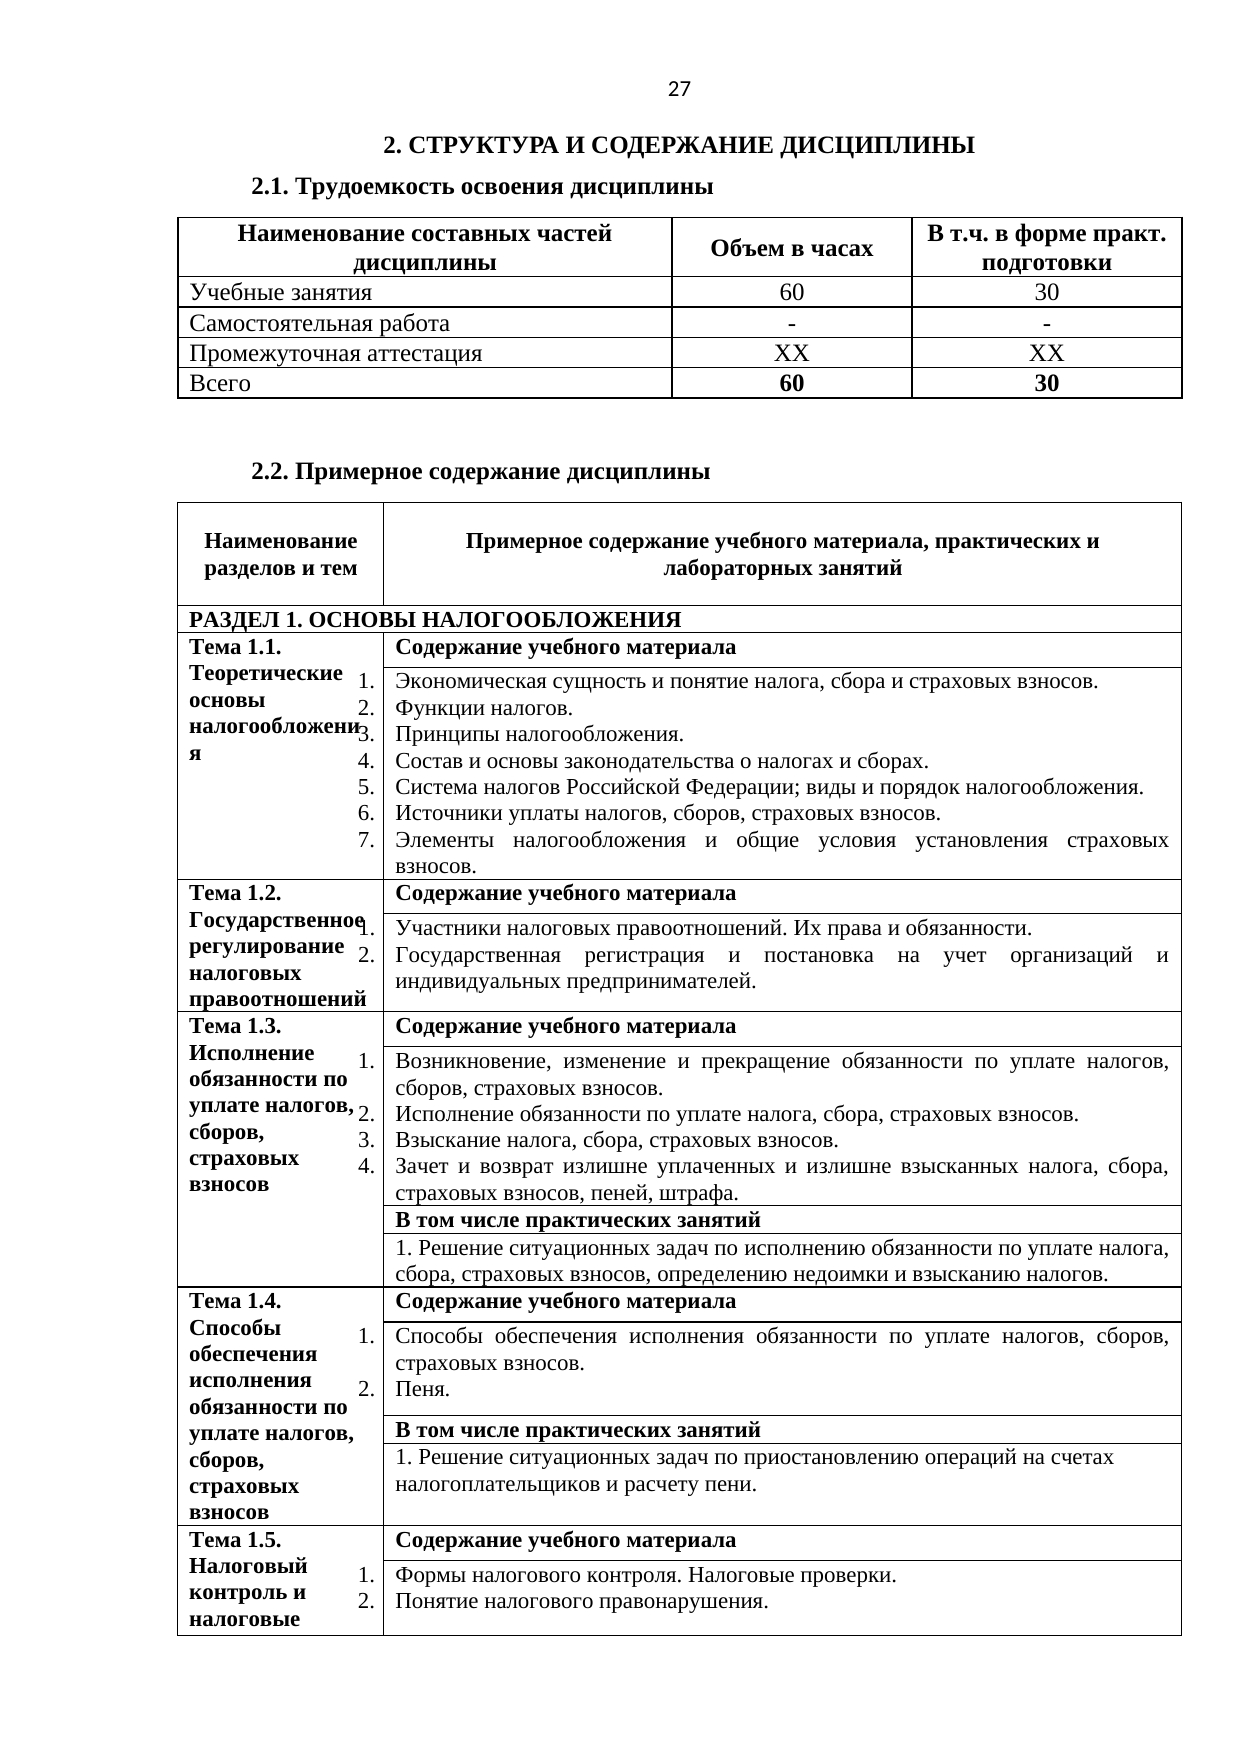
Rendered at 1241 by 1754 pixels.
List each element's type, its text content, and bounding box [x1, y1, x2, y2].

table_cell - [673, 308, 911, 336]
table_cell В том числе практических занятий [384, 1416, 1181, 1442]
table_cell 1. Решение ситуационных задач по приостановлению операций на счетах налогоплательщиков и расчету пени. [384, 1444, 1181, 1525]
table_header Примерное содержание учебного материала, практических и лабораторных занятий [384, 503, 1181, 605]
table_cell Содержание учебного материала [384, 633, 1181, 667]
table_cell Тема 1.1. Теоретические основы налогообложения [178, 633, 383, 878]
table_cell 30 [913, 277, 1181, 306]
table_cell Способы обеспечения исполнения обязанности по уплате налогов, сборов, страховых взносов. Пеня. [384, 1323, 1181, 1415]
table_cell Промежуточная аттестация [179, 338, 671, 367]
table_cell Всего [179, 368, 671, 397]
table_cell Содержание учебного материала [384, 1012, 1181, 1046]
table_cell ХХ [913, 338, 1181, 367]
text 2. Структура и содержание ДИСЦИПЛИНЫ [177, 130, 1181, 159]
table_cell ХХ [673, 338, 911, 367]
table_cell 30 [913, 368, 1181, 397]
table_cell Тема 1.4. Способы обеспечения исполнения обязанности по уплате налогов, сборов, страховых взносов [178, 1288, 383, 1525]
table_cell Содержание учебного материала [384, 1526, 1181, 1559]
text 2.1. Трудоемкость освоения дисциплины [177, 171, 1181, 200]
table_cell Учебные занятия [179, 277, 671, 306]
table_cell 60 [673, 368, 911, 397]
table_cell Экономическая сущность и понятие налога, сбора и страховых взносов. Функции налогов. Принципы налогообложения. Состав и основы законодательства о налогах и сборах. Система налогов Российской Федерации; виды и порядок налогообложения. Источники уплаты налогов, сборов, страховых взносов. Элементы налогообложения и общие условия установления страховых взносов. [384, 668, 1181, 878]
table_header В т.ч. в форме практ. подготовки [913, 218, 1181, 276]
table_cell РАЗДЕЛ 1. ОСНОВЫ НАЛОГООБЛОЖЕНИЯ [178, 606, 1181, 632]
table_cell Тема 1.2. Государственное регулирование налоговых правоотношений [178, 880, 383, 1011]
table_cell 60 [673, 277, 911, 306]
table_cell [384, 1561, 1181, 1635]
table_cell Возникновение, изменение и прекращение обязанности по уплате налогов, сборов, страховых взносов. Исполнение обязанности по уплате налога, сбора, страховых взносов. Взыскание налога, сбора, страховых взносов. Зачет и возврат излишне уплаченных и излишне взысканных налога, сбора, страховых взносов, пеней, штрафа. [384, 1047, 1181, 1205]
table_header Объем в часах [673, 218, 911, 276]
text 2.2. Примерное содержание дисциплины [177, 456, 1181, 485]
table_cell 1. Решение ситуационных задач по исполнению обязанности по уплате налога, сбора, страховых взносов, определению недоимки и взысканию налогов. [384, 1234, 1181, 1286]
table_cell Участники налоговых правоотношений. Их права и обязанности. Государственная регистрация и постановка на учет организаций и индивидуальных предпринимателей. [384, 914, 1181, 1011]
table_cell Тема 1.3. Исполнение обязанности по уплате налогов, сборов, страховых взносов [178, 1012, 383, 1286]
table_cell Содержание учебного материала [384, 1288, 1181, 1321]
table_header Наименование разделов и тем [178, 503, 383, 605]
table_header Наименование составных частей дисциплины [179, 218, 671, 276]
table_cell - [913, 308, 1181, 336]
table_cell Тема 1.5. Налоговый контроль и налоговые правонарушения. Ответственность за совершение налоговых правонарушений [178, 1526, 383, 1635]
table_cell В том числе практических занятий [384, 1206, 1181, 1233]
table_cell Содержание учебного материала [384, 880, 1181, 913]
table_cell Самостоятельная работа [179, 308, 671, 336]
